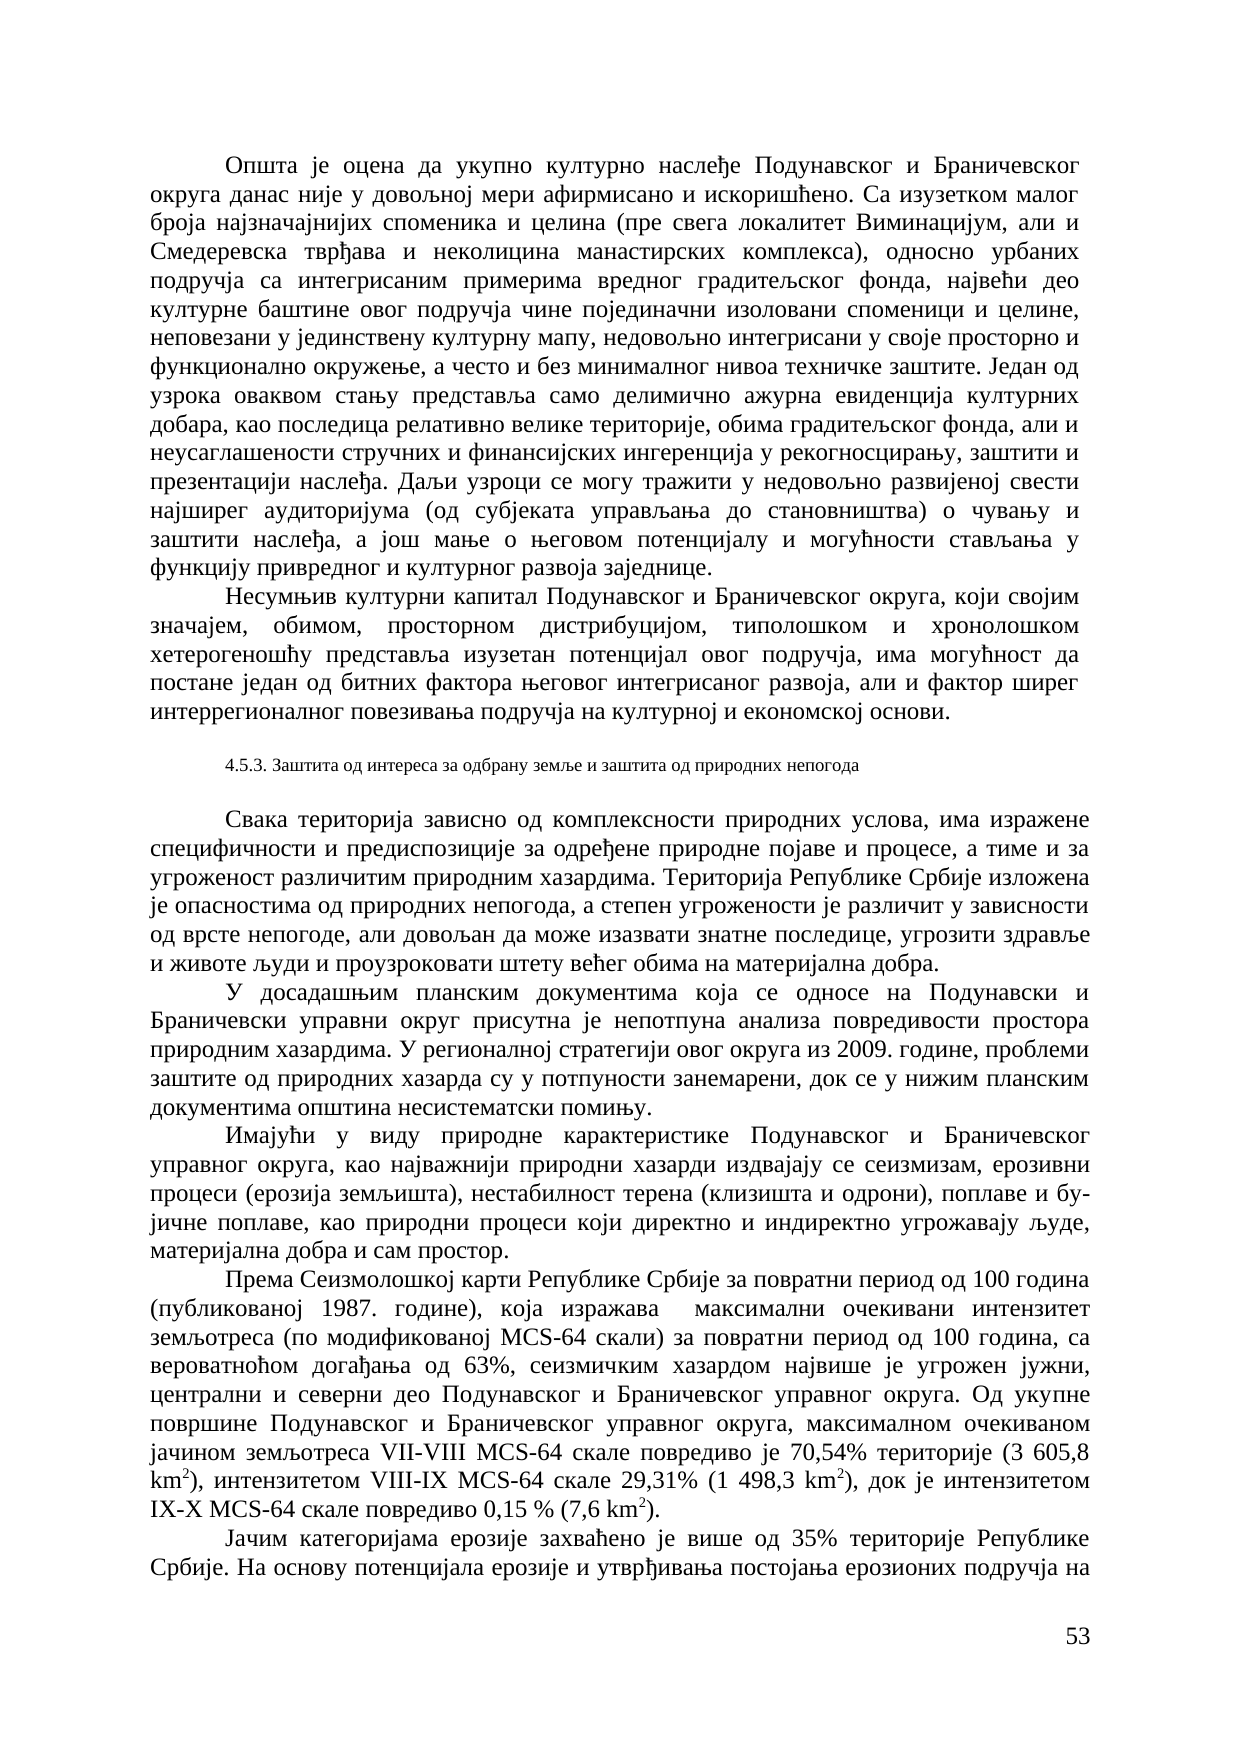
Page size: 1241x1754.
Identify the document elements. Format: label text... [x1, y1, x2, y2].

text 4.5.3. Заштита од интереса за одбрану земље и заштита од природних непогода [150, 754, 1090, 775]
text Према Сеизмолошкој карти Републике Србије за повратни период од 100 година (публикованој 1987. године), која изражава максимални очекивани интензитет земљотреса (по модификованој МCS-64 скали) за повратни период од 100 година, са вероватноћом догађања од 63%, сеизмичким хазардом највише је угрожен јужни, централни и северни део Подунавског и Браничевског управног округа. Од укупне површине Подунавског и Браничевског управног округа, максималном очекиваном јачином земљотреса VII-VIII МCS-64 скале повредиво је 70,54% територије (3 605,8 km2), интензитетом VIII-IX МCS-64 скале 29,31% (1 498,3 km2), док је интензитетом IX-X МCS-64 скале повредиво 0,15 % (7,6 km2). [150, 1264, 1090, 1523]
text Имајући у виду природне карактеристике Подунавског и Браничевског управног округа, као најважнији природни хазарди издвајају се сеизмизам, ерозивни процеси (ерозија земљишта), нестабилност терена (клизишта и одрони), поплаве и бујичне поплаве, као природни процеси који директно и индиректно угрожавају људе, материјална добра и сам простор. [150, 1120, 1090, 1264]
text У досадашњим планским документима која се односе на Подунавски и Браничевски управни округ присутна је непотпуна анализа повредивости простора природним хазардима. У регионалној стратегији овог округа из 2009. године, проблеми заштите од природних хазарда су у потпуности занемарени, док се у нижим планским документима општина несистематски помињу. [150, 977, 1090, 1120]
text Свака територија зависно од комплексности природних услова, има изражене специфичности и предиспозиције за одређене природне појаве и процесе, а тиме и за угроженост различитим природним хазардима. Територија Републике Србије изложена је опасностима од природних непогода, а степен угрожености је различит у зависности од врсте непогоде, али довољан да може изазвати знатне последице, угрозити здравље и животе људи и проузроковати штету већег обима на материјална добра. [150, 804, 1090, 977]
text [150, 1523, 1090, 1580]
text Општа је оцена да укупно културно наслеђе Подунавског и Браничевског округа данас није у довољној мери афирмисано и искоришћено. Са изузетком малог броја најзначајнијих споменика и целина (пре свега локалитет Виминацијум, али и Смедеревска тврђава и неколицина манастирских комплекса), односно урбаних подручја са интегрисаним примерима вредног градитељског фонда, највећи део културне баштине овог подручја чине појединачни изоловани споменици и целине, неповезани у јединствену културну мапу, недовољно интегрисани у своје просторно и функционално окружење, а често и без минималног нивоа техничке заштите. Један од узрока оваквом стању представља само делимично ажурна евиденција културних добара, као последица релативно велике територије, обима градитељског фонда, али и неусаглашености стручних и финансијских ингеренција у рекогносцирању, заштити и презентацији наслеђа. Даљи узроци се могу тражити у недовољно развијеној свести најширег аудиторијума (од субјеката управљања до становништва) о чувању и заштити наслеђа, а још мање о његовом потенцијалу и могућности стављања у функцију привредног и културног развоја заједнице. [150, 150, 1080, 581]
text Несумњив културни капитал Подунавског и Браничевског округа, који својим значајем, обимом, просторном дистрибуцијом, типолошком и хронолошком хетерогеношћу представља изузетан потенцијал овог подручја, има могућност да постане један од битних фактора његовог интегрисаног развоја, али и фактор ширег интеррегионалног повезивања подручја на културној и економској основи. [150, 581, 1080, 725]
